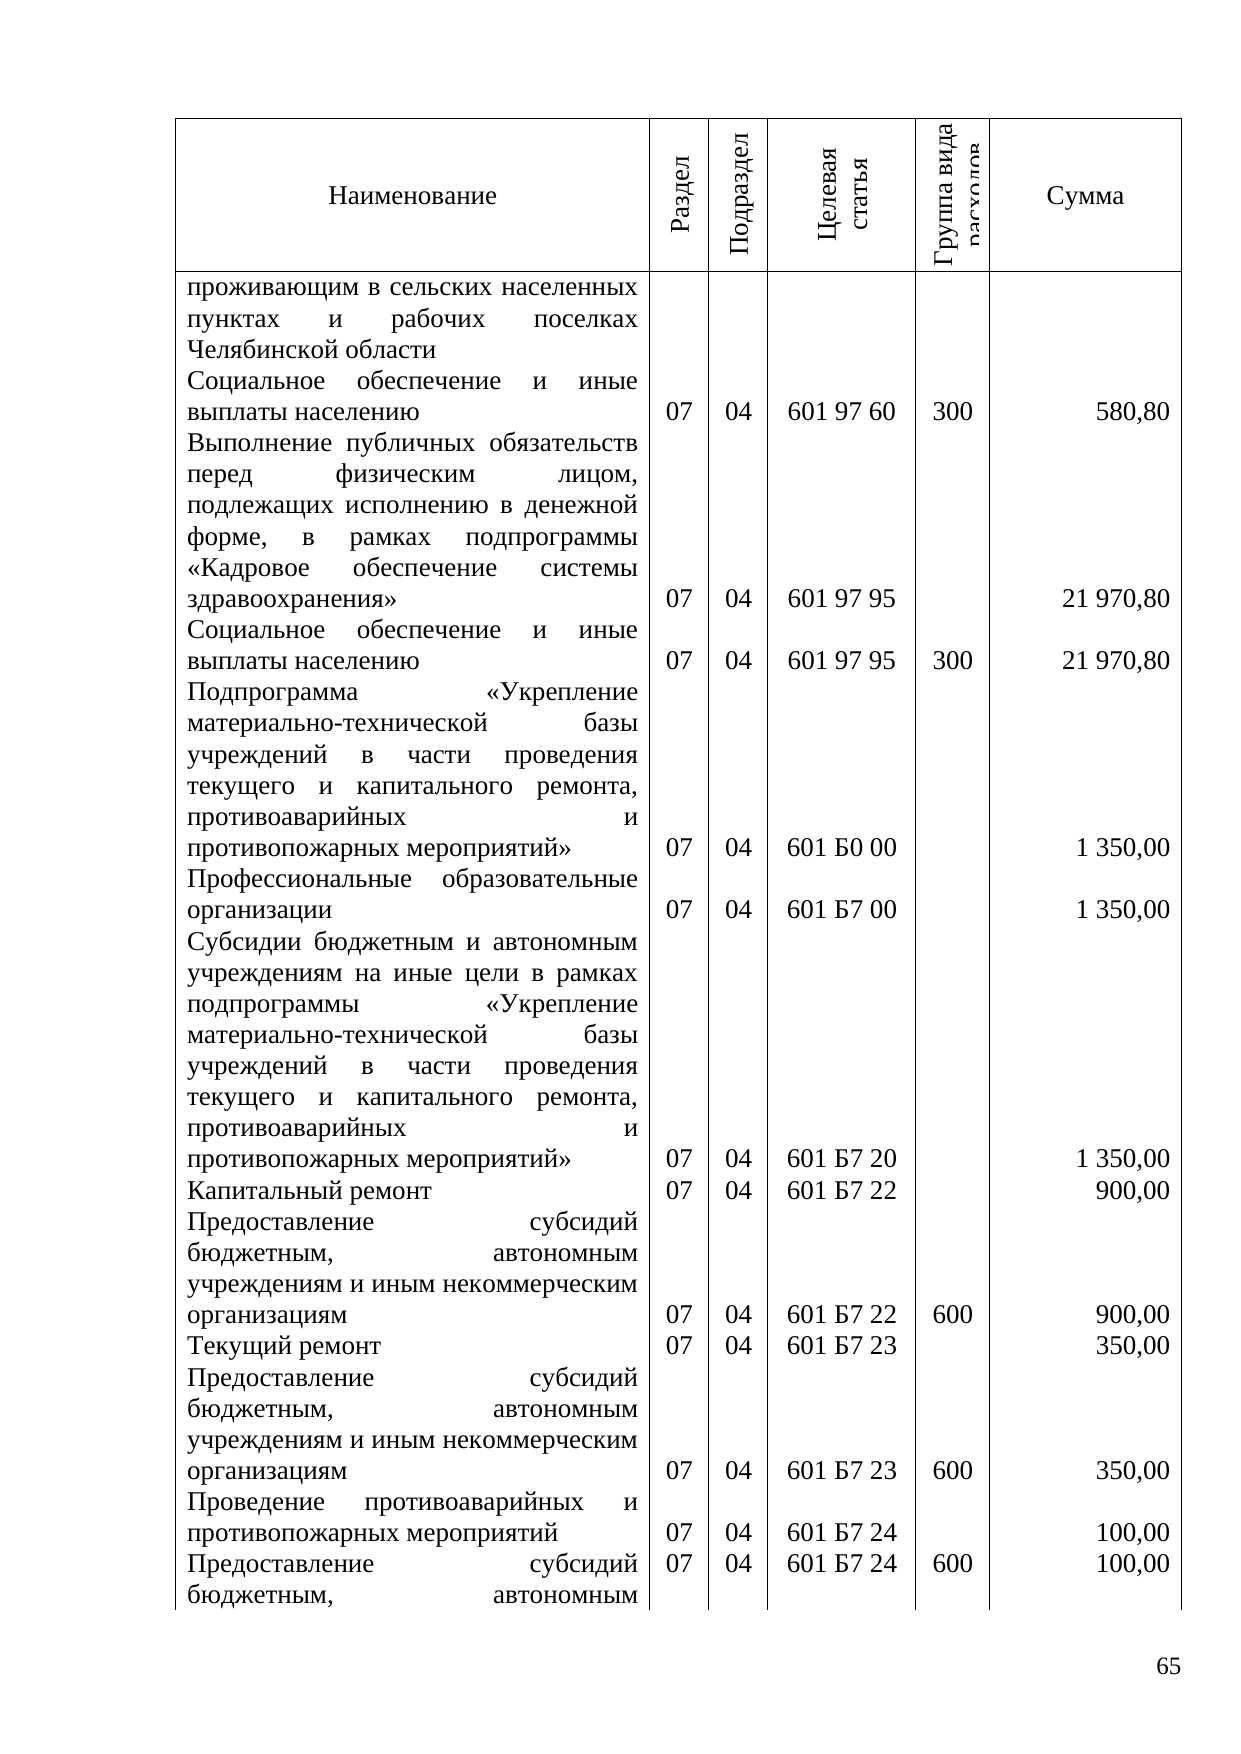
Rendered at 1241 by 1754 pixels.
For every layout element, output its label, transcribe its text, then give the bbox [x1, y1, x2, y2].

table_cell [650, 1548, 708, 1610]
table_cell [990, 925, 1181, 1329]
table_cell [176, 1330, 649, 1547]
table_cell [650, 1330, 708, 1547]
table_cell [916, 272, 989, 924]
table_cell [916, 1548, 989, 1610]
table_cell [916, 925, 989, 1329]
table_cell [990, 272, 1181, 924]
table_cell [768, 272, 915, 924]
table_header Целевая статья [768, 119, 915, 271]
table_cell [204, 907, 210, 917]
table_header Сумма [990, 119, 1181, 271]
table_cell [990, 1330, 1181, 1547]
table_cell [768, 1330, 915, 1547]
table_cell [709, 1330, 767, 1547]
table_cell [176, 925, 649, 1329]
table_header Группа вида расходов [916, 119, 989, 271]
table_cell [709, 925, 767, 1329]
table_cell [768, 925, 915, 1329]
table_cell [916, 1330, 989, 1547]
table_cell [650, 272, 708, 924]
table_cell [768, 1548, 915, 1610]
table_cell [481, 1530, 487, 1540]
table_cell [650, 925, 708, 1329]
table_header Подраздел [709, 119, 767, 271]
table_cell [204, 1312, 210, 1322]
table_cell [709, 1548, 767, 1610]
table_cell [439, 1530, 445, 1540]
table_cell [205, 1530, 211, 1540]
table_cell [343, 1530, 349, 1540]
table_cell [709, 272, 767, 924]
table_header Раздел [650, 119, 708, 271]
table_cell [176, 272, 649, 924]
table_header Наименование [176, 119, 649, 271]
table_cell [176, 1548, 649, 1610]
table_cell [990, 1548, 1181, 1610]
